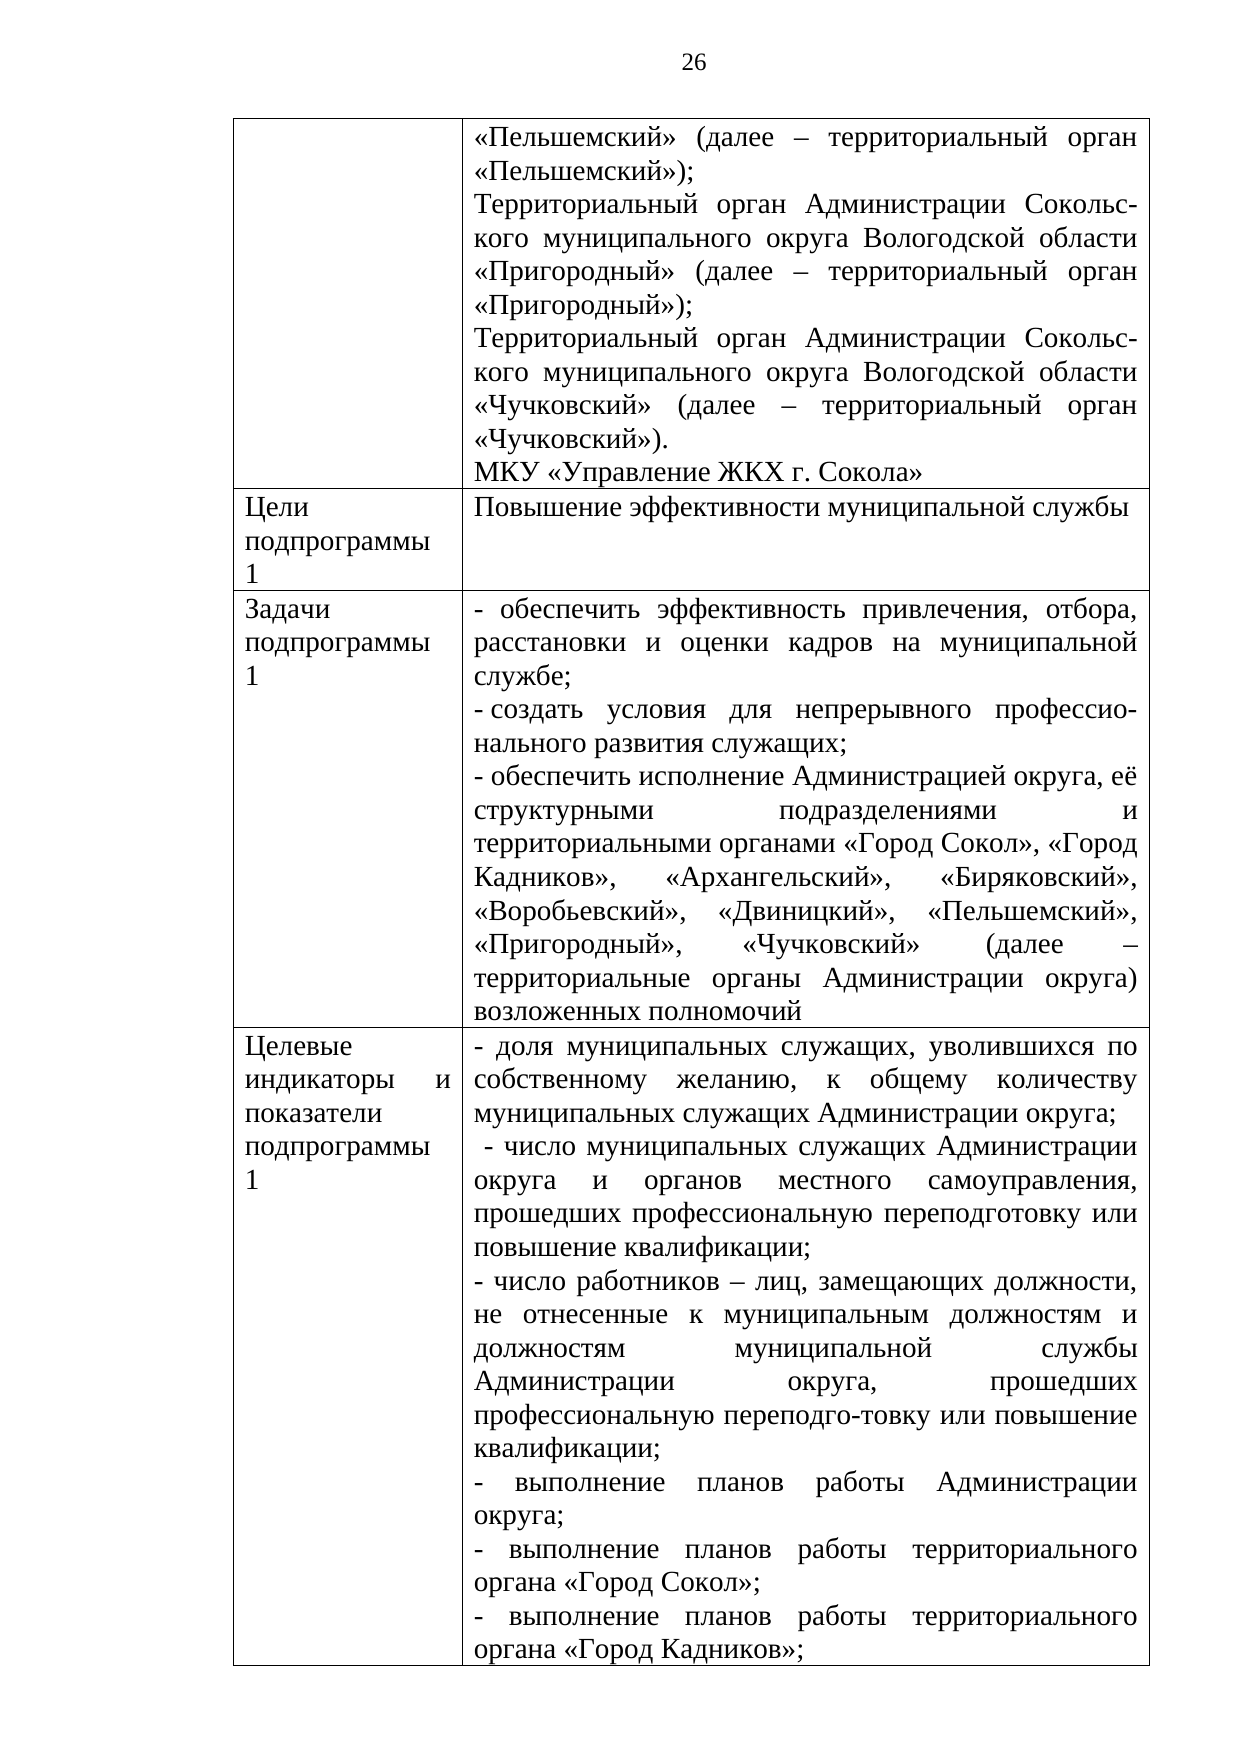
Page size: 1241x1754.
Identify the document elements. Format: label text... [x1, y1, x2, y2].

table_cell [234, 119, 462, 488]
table_cell Задачи подпрограммы 1 [234, 591, 462, 1027]
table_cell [234, 1028, 462, 1665]
table_cell Цели подпрограммы 1 [234, 489, 462, 590]
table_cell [463, 1028, 1149, 1665]
table_cell - обеспечить эффективность привлечения, отбора, расстановки и оценки кадров на муниципальной службе; - создать условия для непрерывного профессио-нального развития служащих; - обеспечить исполнение Администрацией округа, её структурными подразделениями и территориальными органами «Город Сокол», «Город Кадников», «Архангельский», «Биряковский», «Воробьевский», «Двиницкий», «Пельшемский», «Пригородный», «Чучковский» (далее – территориальные органы Администрации округа) возложенных полномочий [463, 591, 1149, 1027]
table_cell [463, 119, 1149, 488]
table_cell Повышение эффективности муниципальной службы [463, 489, 1149, 590]
